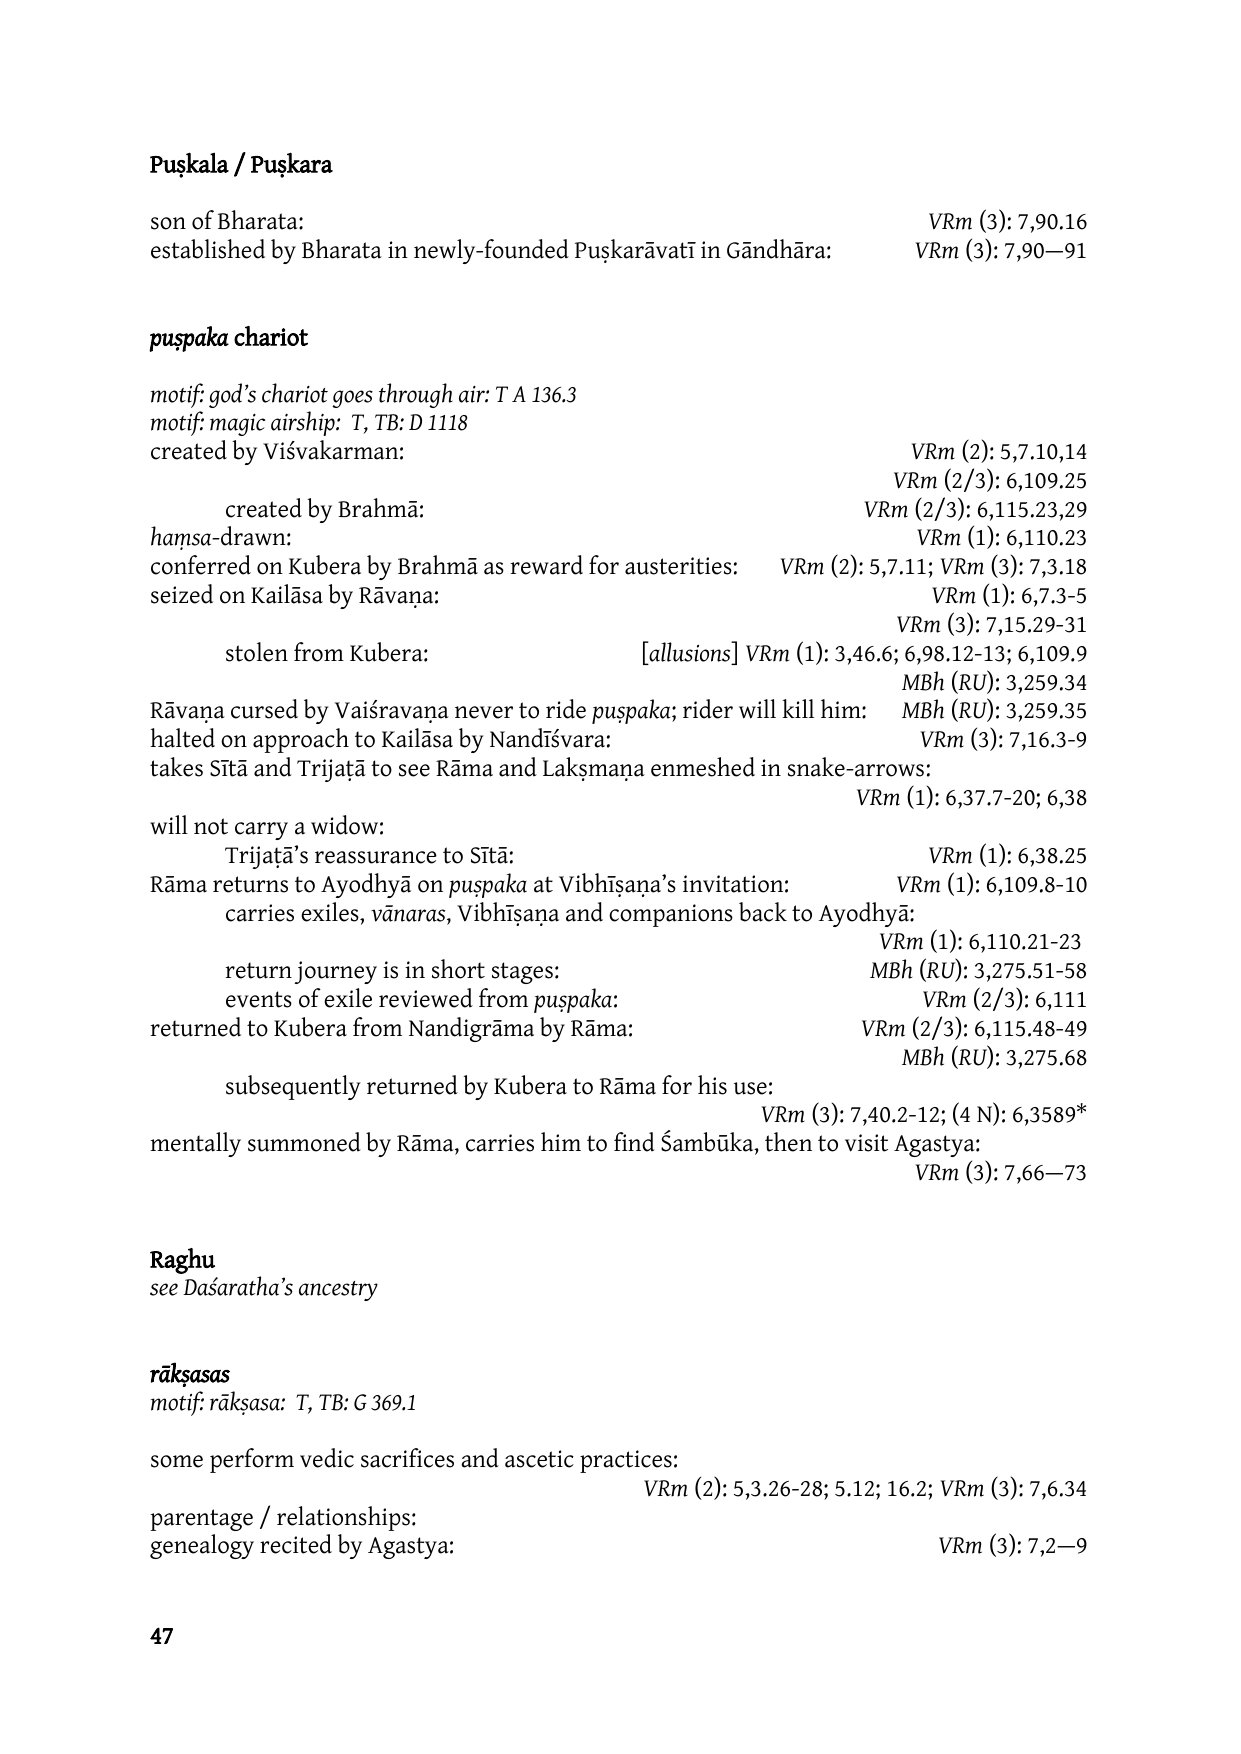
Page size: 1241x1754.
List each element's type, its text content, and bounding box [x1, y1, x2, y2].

text halted on approach to Kailāsa by Nandīśvara: VRm (3): 7,16.3-9 [150, 726, 1090, 755]
text established by Bharata in newly-founded Puṣkarāvatī in Gāndhāra: VRm (3): 7,90—91 [150, 237, 1090, 265]
subtitle takes Sītā and Trijaṭā to see Rāma and Lakṣmaṇa enmeshed in snake-arrows: VRm (1): 6,37.7-20; 6,38 [150, 755, 1090, 812]
subtitle rākṣasas motif: rākṣasa: T, TB: G 369.1 [150, 1360, 1090, 1416]
text some perform vedic sacrifices and ascetic practices: VRm (2): 5,3.26-28; 5.12; 16.2; VRm (3): 7,6.34 [150, 1445, 1090, 1503]
text return journey is in short stages: MBh (RU): 3,275.51-58 [150, 957, 1090, 986]
text Trijaṭā’s reassurance to Sītā: VRm (1): 6,38.25 [150, 841, 1090, 870]
text Rāma returns to Ayodhyā on puṣpaka at Vibhīṣaṇa’s invitation: VRm (1): 6,109.8-10 [150, 870, 1090, 899]
text see Daśaratha’s ancestry [150, 1274, 1090, 1302]
subtitle Puṣkala / Puṣkara [150, 150, 1090, 179]
text created by Viśvakarman: VRm (2): 5,7.10,14 VRm (2/3): 6,109.25 [150, 437, 1090, 495]
text will not carry a widow: [150, 812, 1090, 841]
text motif: god’s chariot goes through air: T A 136.3 [150, 381, 1090, 409]
text MBh (RU): 3,259.34 [150, 668, 1090, 697]
text Raghu [150, 1245, 1090, 1274]
text son of Bharata: VRm (3): 7,90.16 [150, 208, 1090, 237]
text events of exile reviewed from puṣpaka: VRm (2/3): 6,111 [150, 986, 1090, 1014]
text mentally summoned by Rāma, carries him to find Śambūka, then to visit Agastya: VRm (3): 7,66—73 [150, 1130, 1090, 1187]
text subsequently returned by Kubera to Rāma for his use: VRm (3): 7,40.2-12; (4 N): 6,3589* [150, 1072, 1090, 1130]
text motif: magic airship: T, TB: D 1118 [150, 409, 1090, 437]
text seized on Kailāsa by Rāvaṇa: VRm (1): 6,7.3-5 [150, 582, 1090, 610]
text genealogy recited by Agastya: VRm (3): 7,2—9 [150, 1532, 1090, 1561]
text VRm (3): 7,15.29-31 [150, 610, 1090, 639]
text carries exiles, vānaras, Vibhīṣaṇa and companions back to Ayodhyā: VRm (1): 6,110.21-23 [150, 899, 1090, 957]
subtitle puṣpaka chariot [150, 323, 1090, 352]
text returned to Kubera from Nandigrāma by Rāma: VRm (2/3): 6,115.48-49 MBh (RU): 3,275.68 [150, 1014, 1090, 1072]
text haṃsa-drawn: VRm (1): 6,110.23 conferred on Kubera by Brahmā as reward for austerities: VRm (2): 5,7.11; VRm (3): 7,3.18 [150, 524, 1090, 582]
subtitle Rāvaṇa cursed by Vaiśravaṇa never to ride puṣpaka; rider will kill him: MBh (RU): 3,259.35 [150, 697, 1090, 726]
text parentage / relationships: [150, 1503, 1090, 1532]
text stolen from Kubera: [allusions] VRm (1): 3,46.6; 6,98.12-13; 6,109.9 [150, 639, 1090, 668]
text created by Brahmā: VRm (2/3): 6,115.23,29 [150, 495, 1090, 524]
